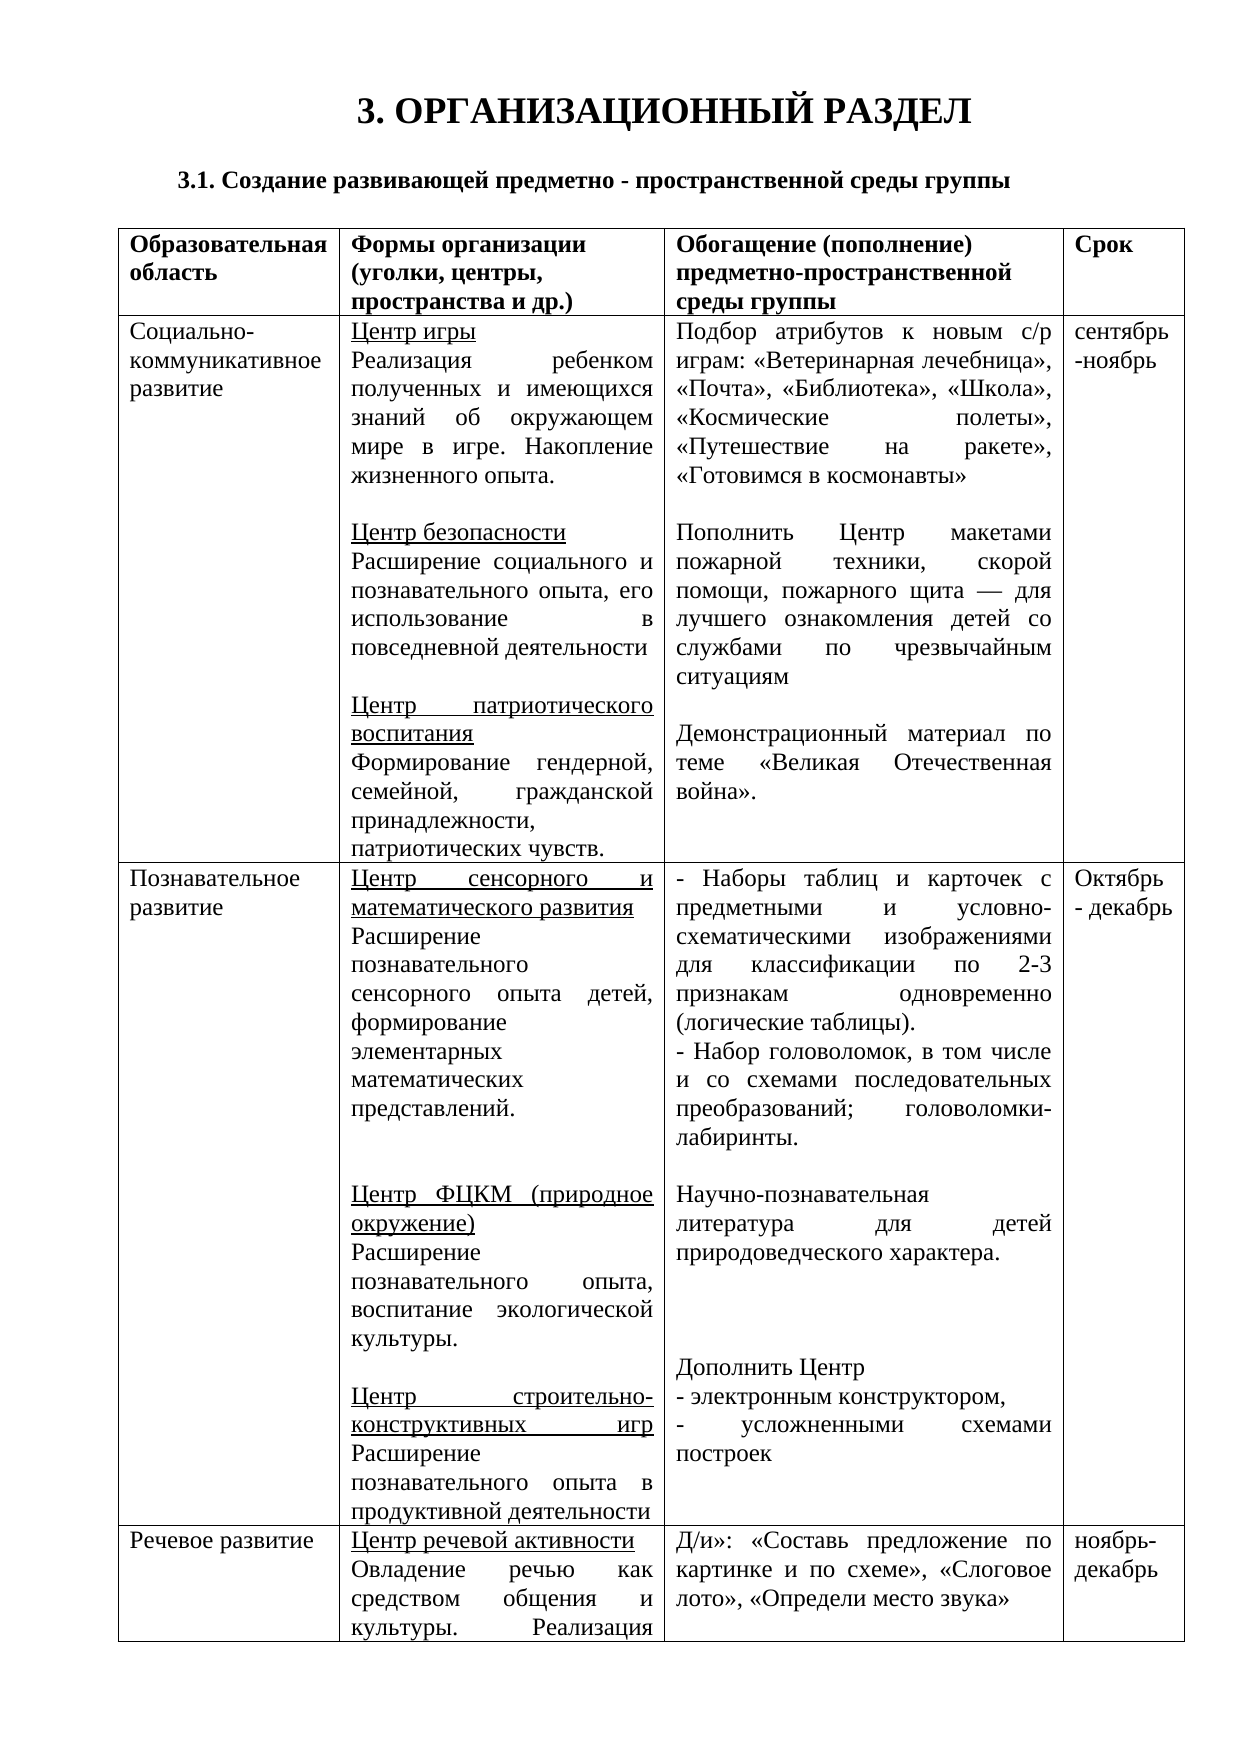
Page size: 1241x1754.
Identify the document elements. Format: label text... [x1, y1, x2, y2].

table_cell Социально-коммуникативное развитие [119, 316, 339, 862]
table_header Формы организации (уголки, центры, пространства и др.) [340, 229, 664, 315]
table_cell Подбор атрибутов к новым с/р играм: «Ветеринарная лечебница», «Почта», «Библиотека», «Школа», «Космические полеты», «Путешествие на ракете», «Готовимся в космонавты» Пополнить Центр макетами пожарной техники, скорой помощи, пожарного щита — для лучшего ознакомления детей со службами по чрезвычайным ситуациям Демонстрационный материал по теме «Великая Отечественная война». [665, 316, 1063, 862]
text 3.1. Создание развивающей предметно - пространственной среды группы [177, 165, 1152, 194]
table_cell Октябрь - декабрь [1064, 863, 1184, 1524]
table_header Срок [1064, 229, 1184, 315]
table_header Образовательная область [119, 229, 339, 315]
table_header Обогащение (пополнение) предметно-пространственной среды группы [665, 229, 1063, 315]
table_cell Речевое развитие [119, 1526, 339, 1641]
table_cell - Наборы таблиц и карточек с предметными и условно-схематическими изображениями для классификации по 2-3 признакам одновременно (логические таблицы). - Набор головоломок, в том числе и со схемами последовательных преобразований; головоломки-лабиринты. Научно-познавательная литература для детей природоведческого характера. Дополнить Центр - электронным конструктором, - усложненными схемами построек [665, 863, 1063, 1524]
table_cell сентябрь-ноябрь [1064, 316, 1184, 862]
table_cell Центр игры Реализация ребенком полученных и имеющихся знаний об окружающем мире в игре. Накопление жизненного опыта. Центр безопасности Расширение социального и познавательного опыта, его использование в повседневной деятельности Центр патриотического воспитания Формирование гендерной, семейной, гражданской принадлежности, патриотических чувств. [340, 316, 664, 862]
table_cell ноябрь-декабрь [1064, 1526, 1184, 1641]
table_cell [340, 1526, 664, 1641]
table_cell Центр сенсорного и математического развития Расширение познавательного сенсорного опыта детей, формирование элементарных математических представлений. Центр ФЦКМ (природное окружение) Расширение познавательного опыта, воспитание экологической культуры. Центр строительно-конструктивных игр Расширение познавательного опыта в продуктивной деятельности [340, 863, 664, 1524]
table_cell Познавательное развитие [119, 863, 339, 1524]
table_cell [665, 1526, 1063, 1641]
text 3. ОРГАНИЗАЦИОННЫЙ РАЗДЕЛ [177, 89, 1152, 132]
